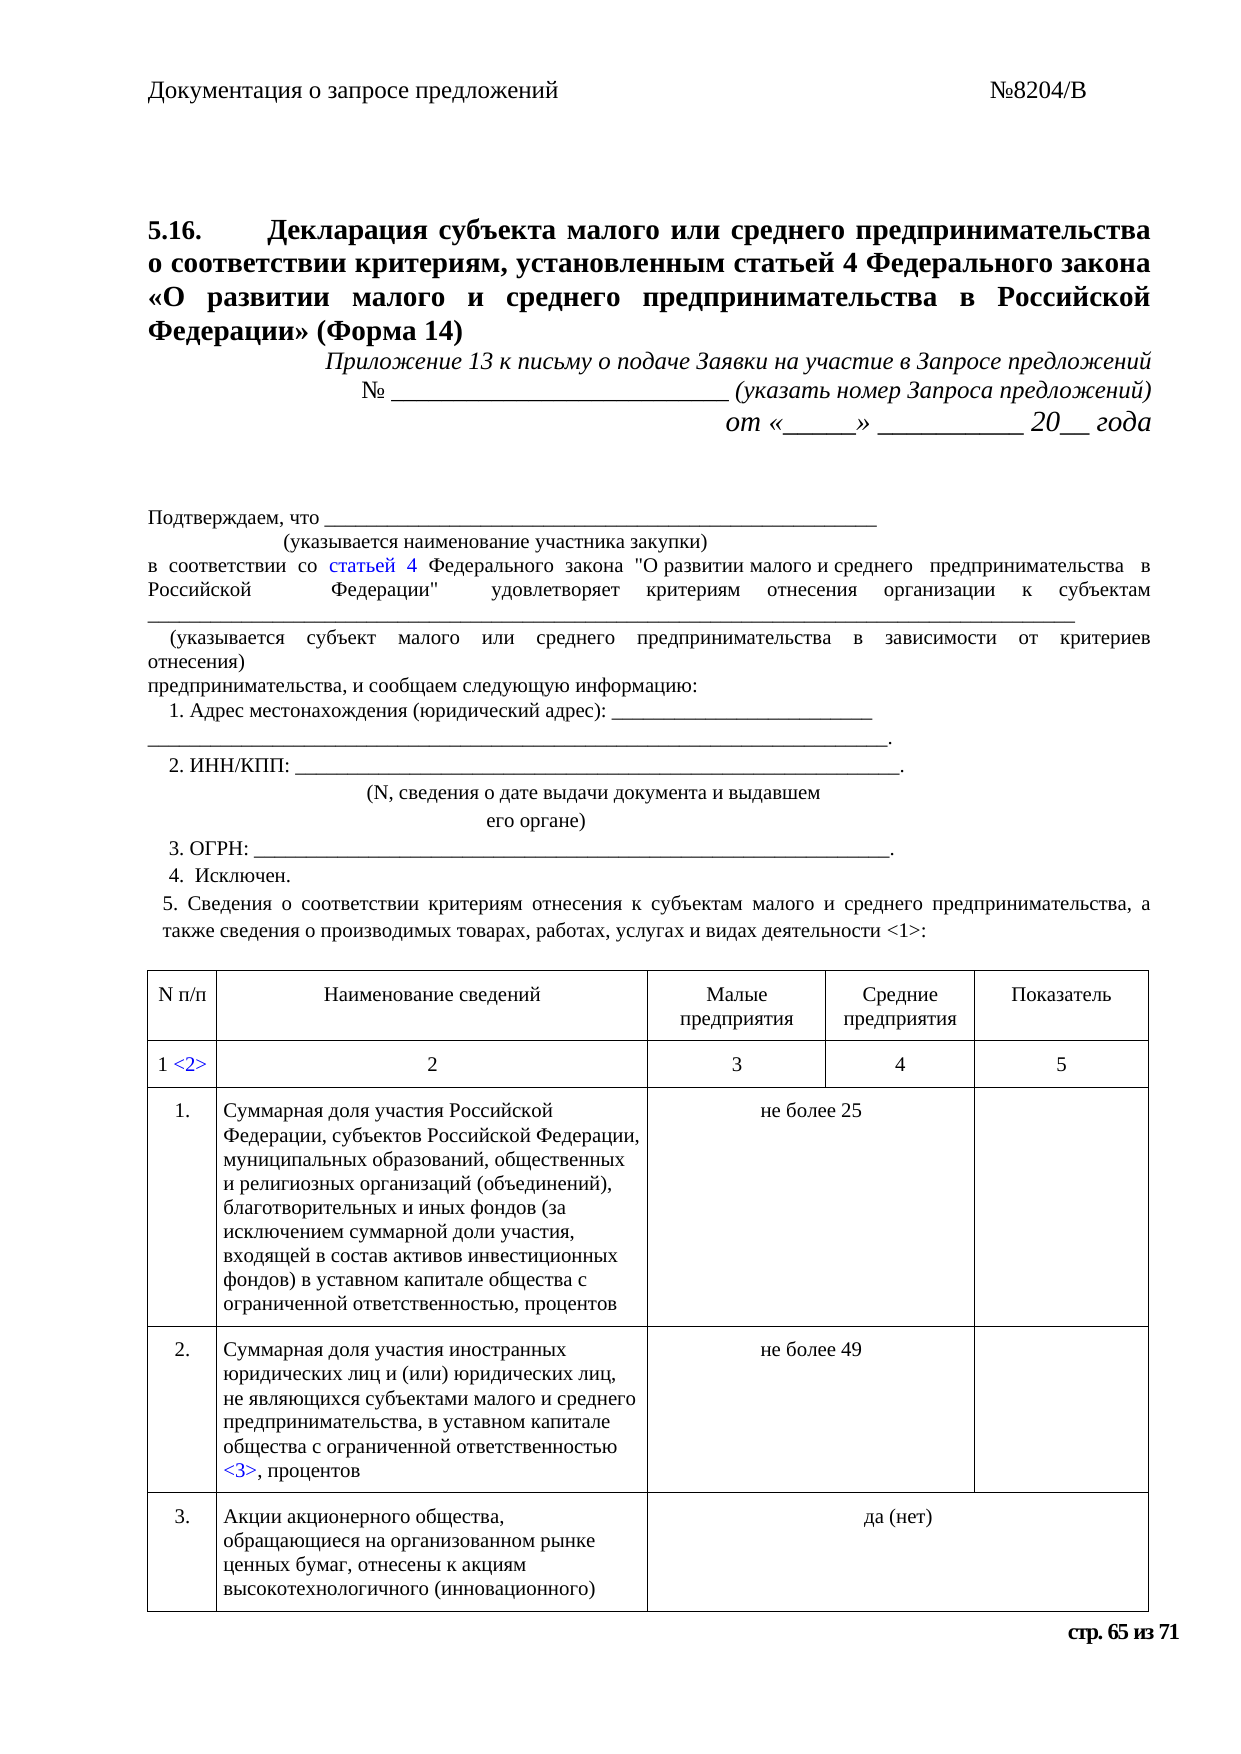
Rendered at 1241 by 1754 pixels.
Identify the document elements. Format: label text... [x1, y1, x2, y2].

text Приложение 13 к письму о подаче Заявки на участие в Запросе предложений [148, 346, 1152, 375]
table_cell да (нет) [648, 1493, 1148, 1611]
table_cell не более 25 [648, 1088, 974, 1326]
text его органе) [148, 808, 1152, 832]
table_header Средние предприятия [826, 971, 974, 1040]
table_cell 2 [217, 1041, 647, 1087]
table_cell Суммарная доля участия Российской Федерации, субъектов Российской Федерации, муниципальных образований, общественных и религиозных организаций (объединений), благотворительных и иных фондов (за исключением суммарной доли участия, входящей в состав активов инвестиционных фондов) в уставном капитале общества с ограниченной ответственностью, процентов [217, 1088, 647, 1326]
table_cell 2. [148, 1327, 216, 1492]
text предпринимательства, и сообщаем следующую информацию: [148, 673, 1152, 697]
table_cell 1. [148, 1088, 216, 1326]
table_cell 1 <2> [148, 1041, 216, 1087]
table_header N п/п [148, 971, 216, 1040]
text (указывается наименование участника закупки) [148, 529, 1152, 553]
table_cell 4 [826, 1041, 974, 1087]
text _______________________________________________________________________. [148, 725, 1152, 749]
text 4. Исключен. [148, 863, 1152, 887]
table_cell [975, 1327, 1148, 1492]
text 3. ОГРН: _____________________________________________________________. [148, 836, 1152, 859]
table_cell 3. [148, 1493, 216, 1611]
table_cell Суммарная доля участия иностранных юридических лиц и (или) юридических лиц, не являющихся субъектами малого и среднего предпринимательства, в уставном капитале общества с ограниченной ответственностью <3>, процентов [217, 1327, 647, 1492]
text в соответствии со статьей 4 Федерального закона "О развитии малого и среднего предпринимательства в Российской Федерации" удовлетворяет критериям отнесения организации к субъектам _________________________________________________________________________________________ [148, 553, 1152, 625]
table_header Малые предприятия [648, 971, 825, 1040]
text 5. Сведения о соответствии критериям отнесения к субъектам малого и среднего предпринимательства, а также сведения о производимых товарах, работах, услугах и видах деятельности <1>: [162, 891, 1152, 942]
table_header Показатель [975, 971, 1148, 1040]
table_cell 3 [648, 1041, 825, 1087]
list от «_____» __________ 20__ года [148, 404, 1152, 437]
table_cell [975, 1088, 1148, 1326]
text № ___________________________ (указать номер Запроса предложений) [148, 375, 1152, 404]
table_cell не более 49 [648, 1327, 974, 1492]
text 2. ИНН/КПП: __________________________________________________________. [148, 753, 1152, 777]
text (указывается субъект малого или среднего предпринимательства в зависимости от критериев отнесения) [148, 625, 1152, 673]
table_header Наименование сведений [217, 971, 647, 1040]
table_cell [217, 1493, 647, 1611]
text 1. Адрес местонахождения (юридический адрес): _________________________ [148, 697, 1152, 722]
table_cell 5 [975, 1041, 1148, 1087]
text Подтверждаем, что _____________________________________________________ [148, 505, 1152, 529]
text Декларация субъекта малого или среднего предпринимательства о соответствии критериям, установленным статьей 4 Федерального закона «О развитии малого и среднего предпринимательства в Российской Федерации» (Форма 14) [148, 212, 1152, 346]
text (N, сведения о дате выдачи документа и выдавшем [148, 780, 1152, 804]
